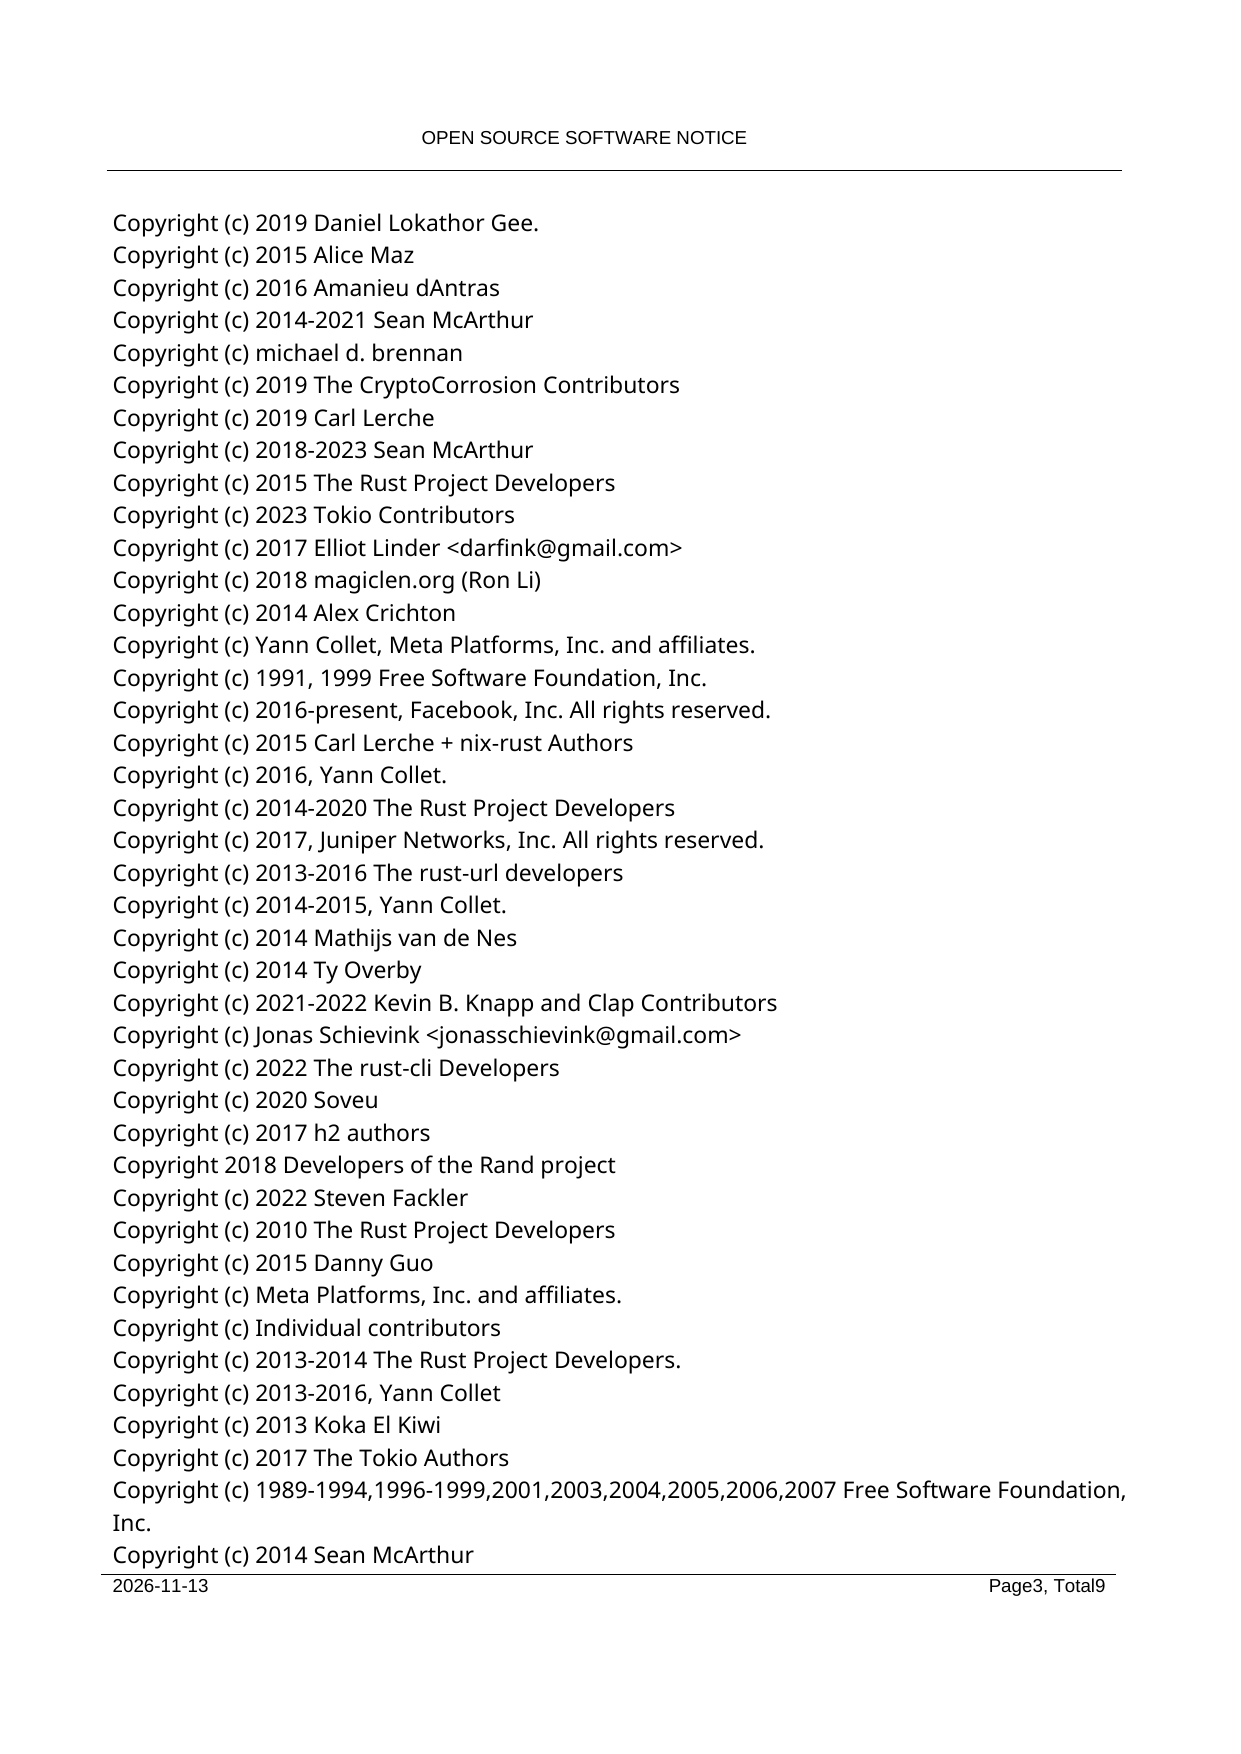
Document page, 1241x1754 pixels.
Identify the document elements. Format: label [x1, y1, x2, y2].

text [112, 206, 1128, 1571]
